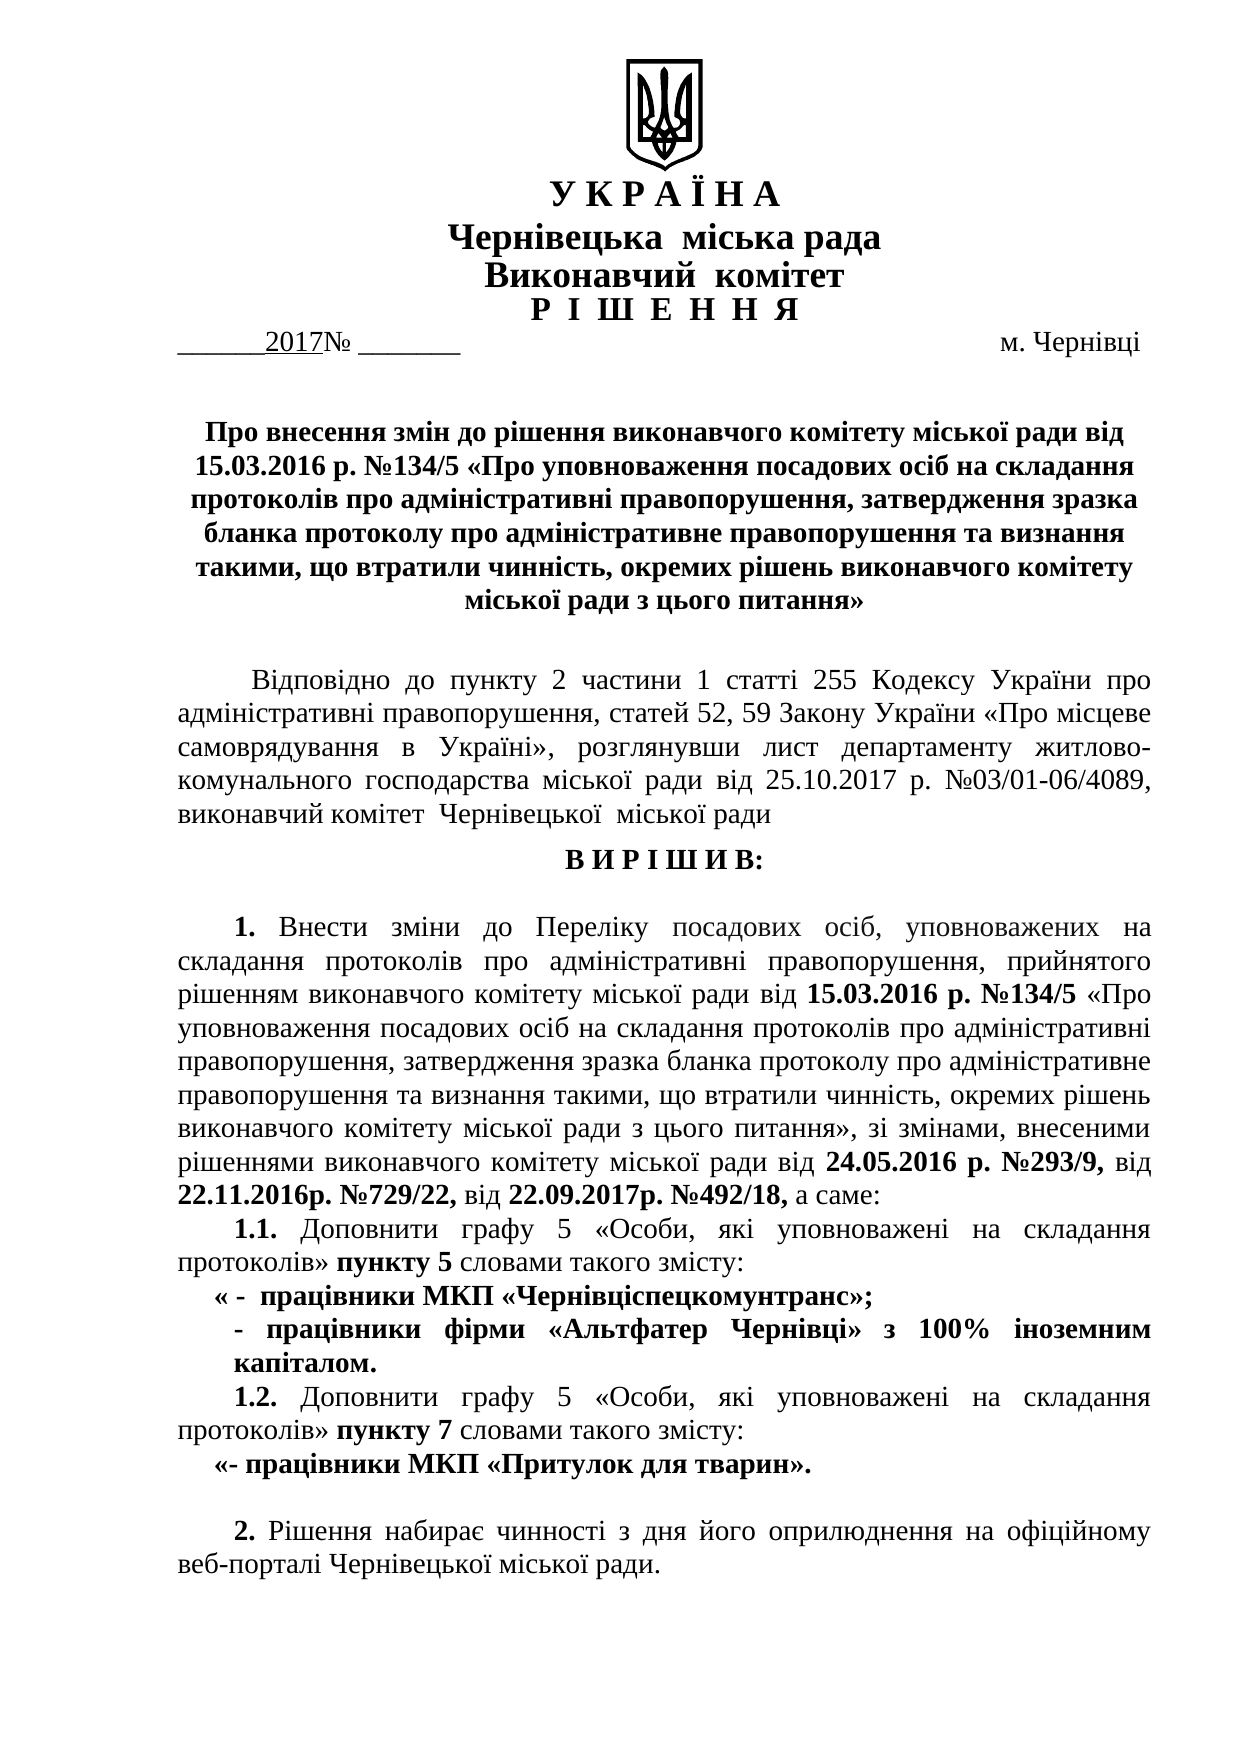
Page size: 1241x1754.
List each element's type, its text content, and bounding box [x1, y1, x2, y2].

text 15.03.2016 р. №134/5 «Про уповноваження посадових осіб на складання протоколів про адміністративні правопорушення, затвердження зразка бланка протоколу про адміністративне правопорушення та визнання такими, що втратили чинність, окремих рішень виконавчого комітету міської ради з цього питання» [177, 448, 1152, 616]
text Про внесення змін до рішення виконавчого комітету міської ради від [177, 414, 1152, 448]
text Чернівецька міська рада [177, 215, 1152, 258]
text 1.1. Доповнити графу 5 «Особи, які уповноважені на складання протоколів» пункту 5 словами такого змісту: [177, 1211, 1152, 1278]
text « - працівники МКП «Чернівціспецкомунтранс»; [177, 1278, 1152, 1312]
text 1.2. Доповнити графу 5 «Особи, які уповноважені на складання протоколів» пункту 7 словами такого змісту: [177, 1379, 1152, 1446]
text - працівники фірми «Альтфатер Чернівці» з 100% іноземним капіталом. [233, 1312, 1152, 1379]
text 1. Внести зміни до Переліку посадових осіб, уповноважених на складання протоколів про адміністративні правопорушення, прийнятого рішенням виконавчого комітету міської ради від 15.03.2016 р. №134/5 «Про уповноваження посадових осіб на складання протоколів про адміністративні правопорушення, затвердження зразка бланка протоколу про адміністративне правопорушення та визнання такими, що втратили чинність, окремих рішень виконавчого комітету міської ради з цього питання», зі змінами, внесеними рішеннями виконавчого комітету міської ради від 24.05.2016 р. №293/9, від 22.11.2016р. №729/22, від 22.09.2017р. №492/18, а саме: [177, 909, 1152, 1211]
text Відповідно до пункту 2 частини 1 статті 255 Кодексу України про адміністративні правопорушення, статей 52, 59 Закону України «Про місцеве самоврядування в Україні», розглянувши лист департаменту житлово-комунального господарства міської ради від 25.10.2017 р. №03/01-06/4089, виконавчий комітет Чернівецької міської ради [177, 662, 1152, 829]
text У К Р А Ї Н А [177, 172, 1152, 215]
subtitle Р І Ш Е Н Н Я [177, 294, 1152, 327]
text «- працівники МКП «Притулок для тварин». [177, 1446, 1152, 1479]
text 2. Рішення набирає чинності з дня його оприлюднення на офіційному веб-порталі Чернівецької міської ради. [177, 1513, 1152, 1580]
subtitle Виконавчий комітет [177, 258, 1152, 294]
text В И Р І Ш И В: [177, 842, 1152, 876]
text ______2017№ _______ м. Чернівці [177, 327, 1152, 357]
